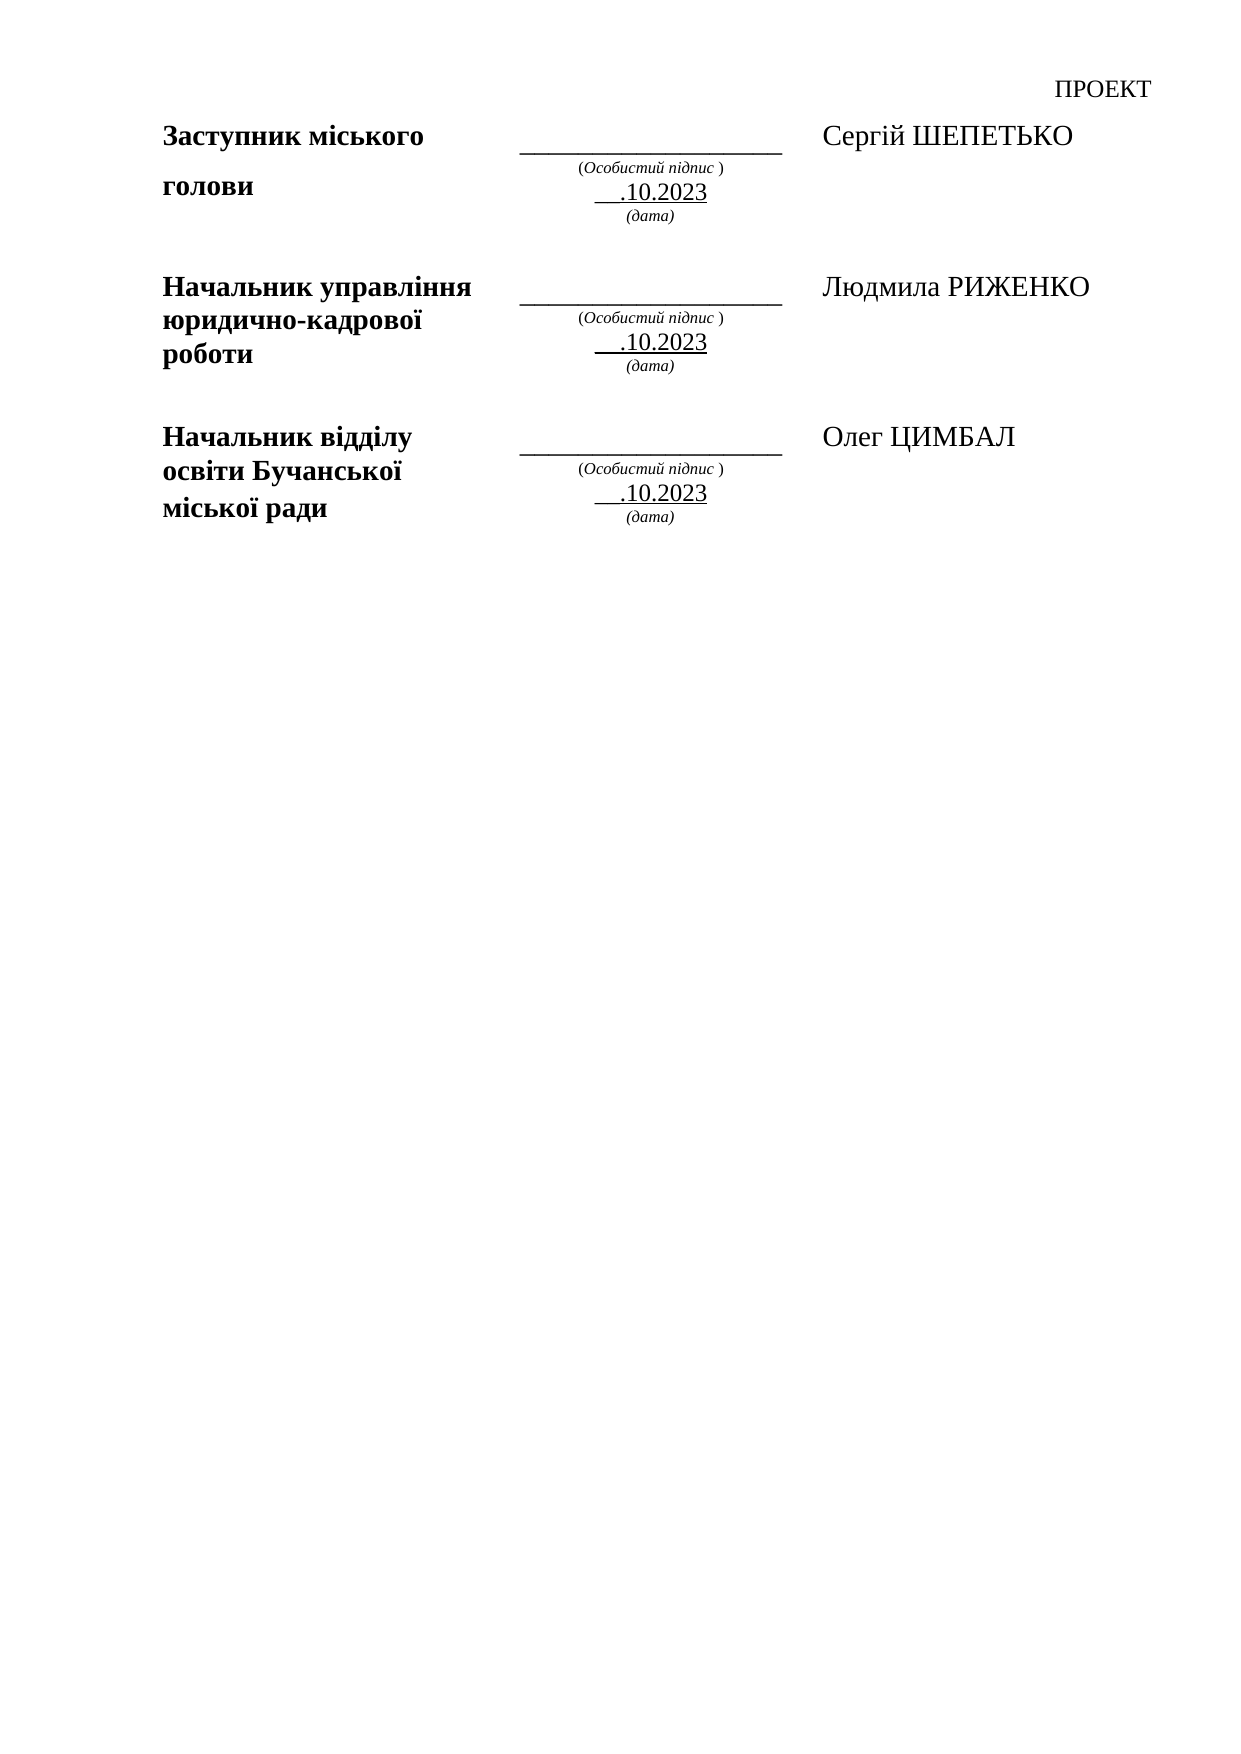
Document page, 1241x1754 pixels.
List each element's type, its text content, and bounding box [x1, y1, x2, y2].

table_header __________________ (Особистий підпис ) __.10.2023 (дата) [491, 118, 811, 269]
table_cell Начальник управління юридично-кадрової роботи [151, 269, 491, 419]
table_header Сергій ШЕПЕТЬКО [811, 118, 1178, 269]
table_cell Начальник відділу освіти Бучанської міської ради [151, 420, 491, 570]
table_cell Людмила РИЖЕНКО [811, 269, 1178, 419]
table_header Заступник міського голови [151, 118, 491, 269]
table_cell __________________ (Особистий підпис ) __.10.2023 (дата) [491, 420, 811, 570]
table_cell __________________ (Особистий підпис ) __.10.2023 (дата) [491, 269, 811, 419]
table_cell Олег ЦИМБАЛ [811, 420, 1178, 570]
